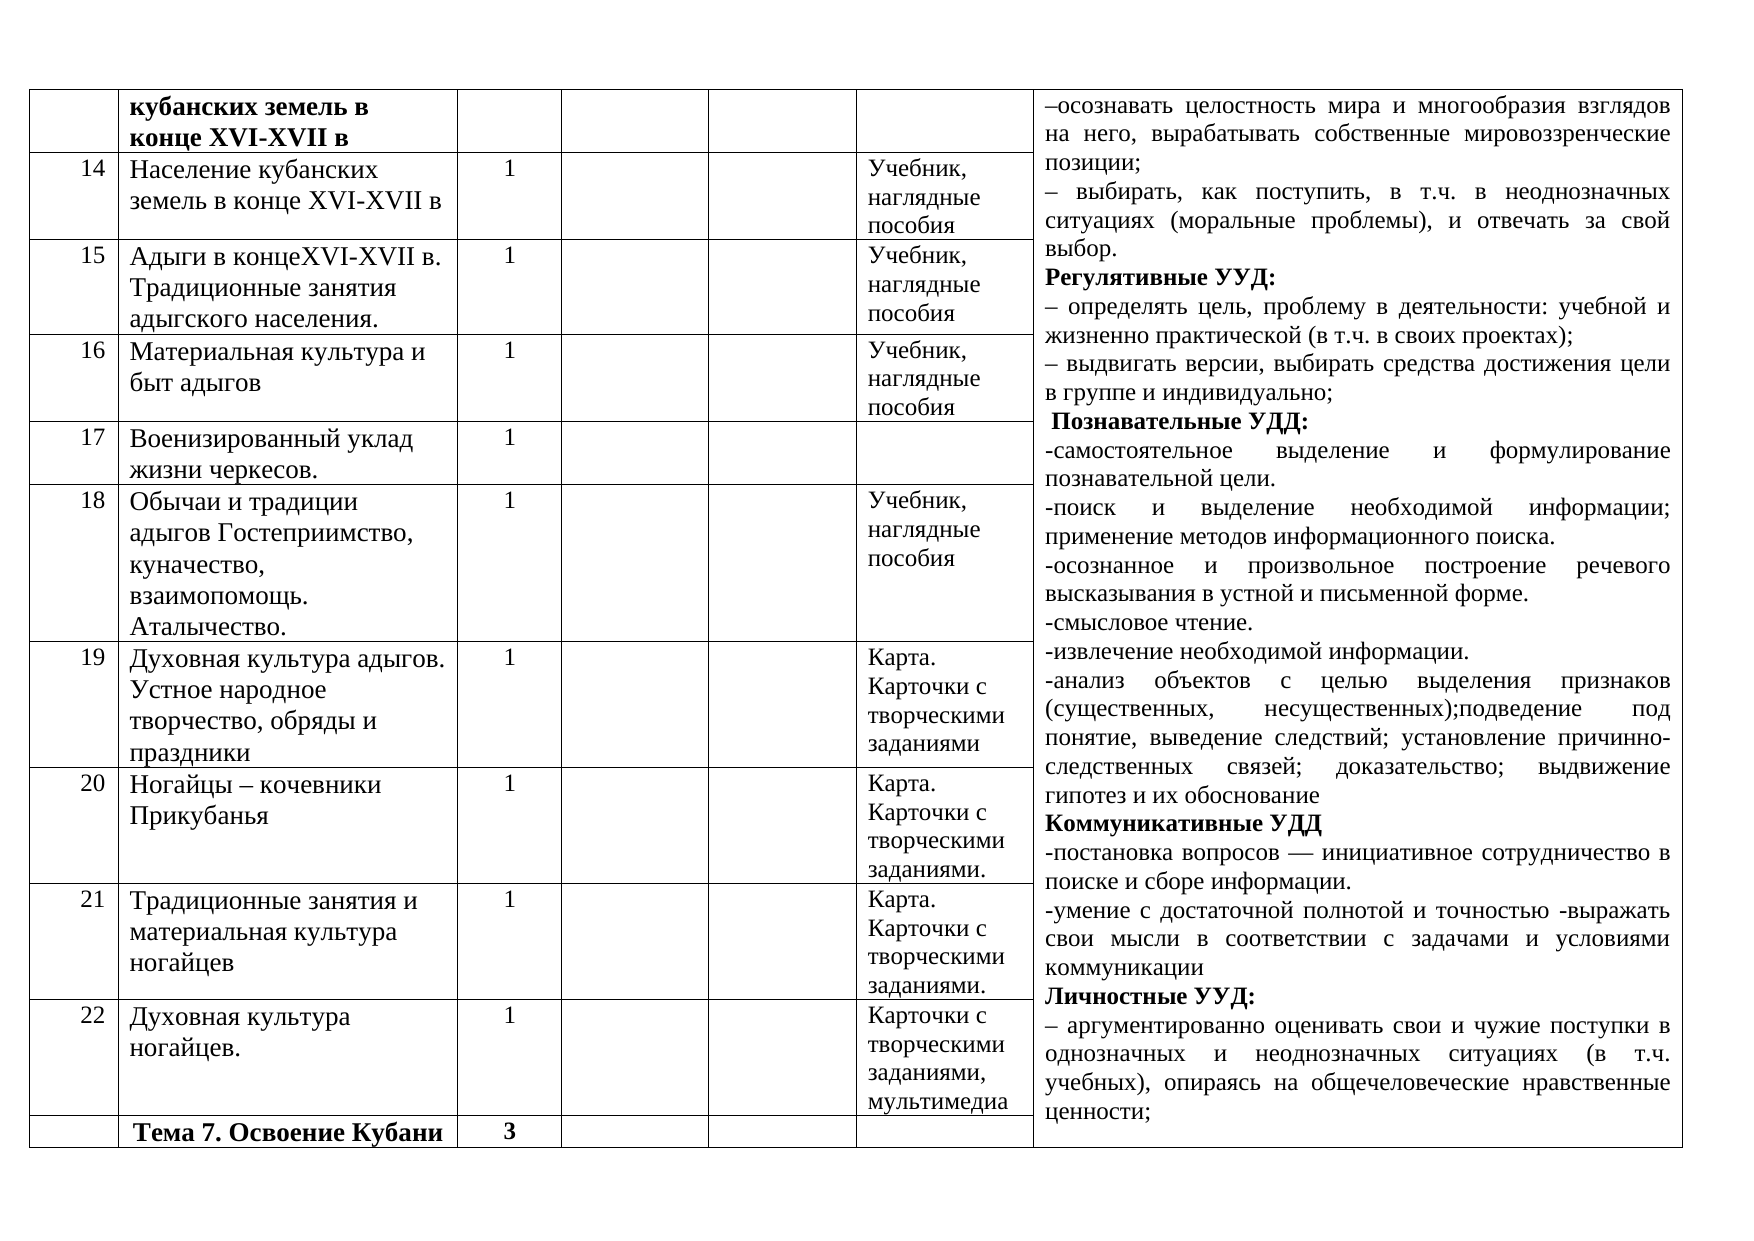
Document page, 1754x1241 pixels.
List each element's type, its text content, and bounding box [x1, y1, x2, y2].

table_cell Материальная культура и быт адыгов [119, 335, 457, 421]
table_cell Учебник, наглядные пособия [857, 485, 1033, 641]
table_cell [562, 240, 708, 334]
table_cell [709, 153, 856, 239]
table_cell [709, 335, 856, 421]
table_cell 20 [30, 768, 118, 883]
table_cell [709, 642, 856, 767]
table_cell [562, 1000, 708, 1115]
table_cell 16 [30, 335, 118, 421]
table_cell 1 [458, 485, 561, 641]
table_cell Учебник, наглядные пособия [857, 240, 1033, 334]
table_cell Население кубанских земель в конце XVI-XVII в [119, 153, 457, 239]
table_cell Учебник, наглядные пособия [857, 153, 1033, 239]
table_cell [562, 153, 708, 239]
table_cell [30, 90, 118, 152]
table_cell 17 [30, 422, 118, 484]
table_cell Духовная культура ногайцев. [119, 1000, 457, 1115]
table_cell 19 [30, 642, 118, 767]
table_cell [562, 1116, 708, 1147]
table_cell 1 [458, 768, 561, 883]
table_cell [562, 422, 708, 484]
table_cell Ногайцы – кочевники Прикубанья [119, 768, 457, 883]
table_cell [709, 884, 856, 999]
table_cell Учебник, наглядные пособия [857, 335, 1033, 421]
table_cell [709, 768, 856, 883]
table_cell [709, 90, 856, 152]
table_cell 1 [458, 240, 561, 334]
table_cell [562, 884, 708, 999]
table_cell Карта. Карточки с творческими заданиями. [857, 884, 1033, 999]
table_cell 22 [30, 1000, 118, 1115]
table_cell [119, 1116, 457, 1147]
table_cell [30, 1116, 118, 1147]
table_cell 1 [458, 335, 561, 421]
table_cell [857, 90, 1033, 152]
table_cell [562, 90, 708, 152]
table_cell Традиционные занятия и материальная культура ногайцев [119, 884, 457, 999]
table_cell [562, 642, 708, 767]
table_cell 9 [458, 90, 561, 152]
table_cell 3 [458, 1116, 561, 1147]
table_cell 1 [458, 642, 561, 767]
table_cell 1 [458, 1000, 561, 1115]
table_cell [709, 1000, 856, 1115]
table_cell [709, 422, 856, 484]
table_cell [562, 768, 708, 883]
table_cell 14 [30, 153, 118, 239]
table_cell [709, 240, 856, 334]
table_cell 1 [458, 884, 561, 999]
table_cell Карта. Карточки с творческими заданиями. [857, 768, 1033, 883]
table_cell [857, 422, 1033, 484]
table_cell Адыги в концеXVI-XVII в. Традиционные занятия адыгского населения. [119, 240, 457, 334]
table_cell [119, 90, 457, 152]
table_cell [709, 1116, 856, 1147]
table_cell 18 [30, 485, 118, 641]
table_cell [709, 485, 856, 641]
table_cell Карта. Карточки с творческими заданиями [857, 642, 1033, 767]
table_cell [857, 1116, 1033, 1147]
table_cell Обычаи и традиции адыгов Гостеприимство, куначество, взаимопомощь. Аталычество. [119, 485, 457, 641]
table_cell Карточки с творческими заданиями, мультимедиа [857, 1000, 1033, 1115]
table_cell 1 [458, 422, 561, 484]
table_cell [562, 485, 708, 641]
table_cell 1 [458, 153, 561, 239]
table_cell Военизированный уклад жизни черкесов. [119, 422, 457, 484]
table_cell [562, 335, 708, 421]
table_cell 21 [30, 884, 118, 999]
table_cell 15 [30, 240, 118, 334]
table_cell Духовная культура адыгов. Устное народное творчество, обряды и праздники [119, 642, 457, 767]
